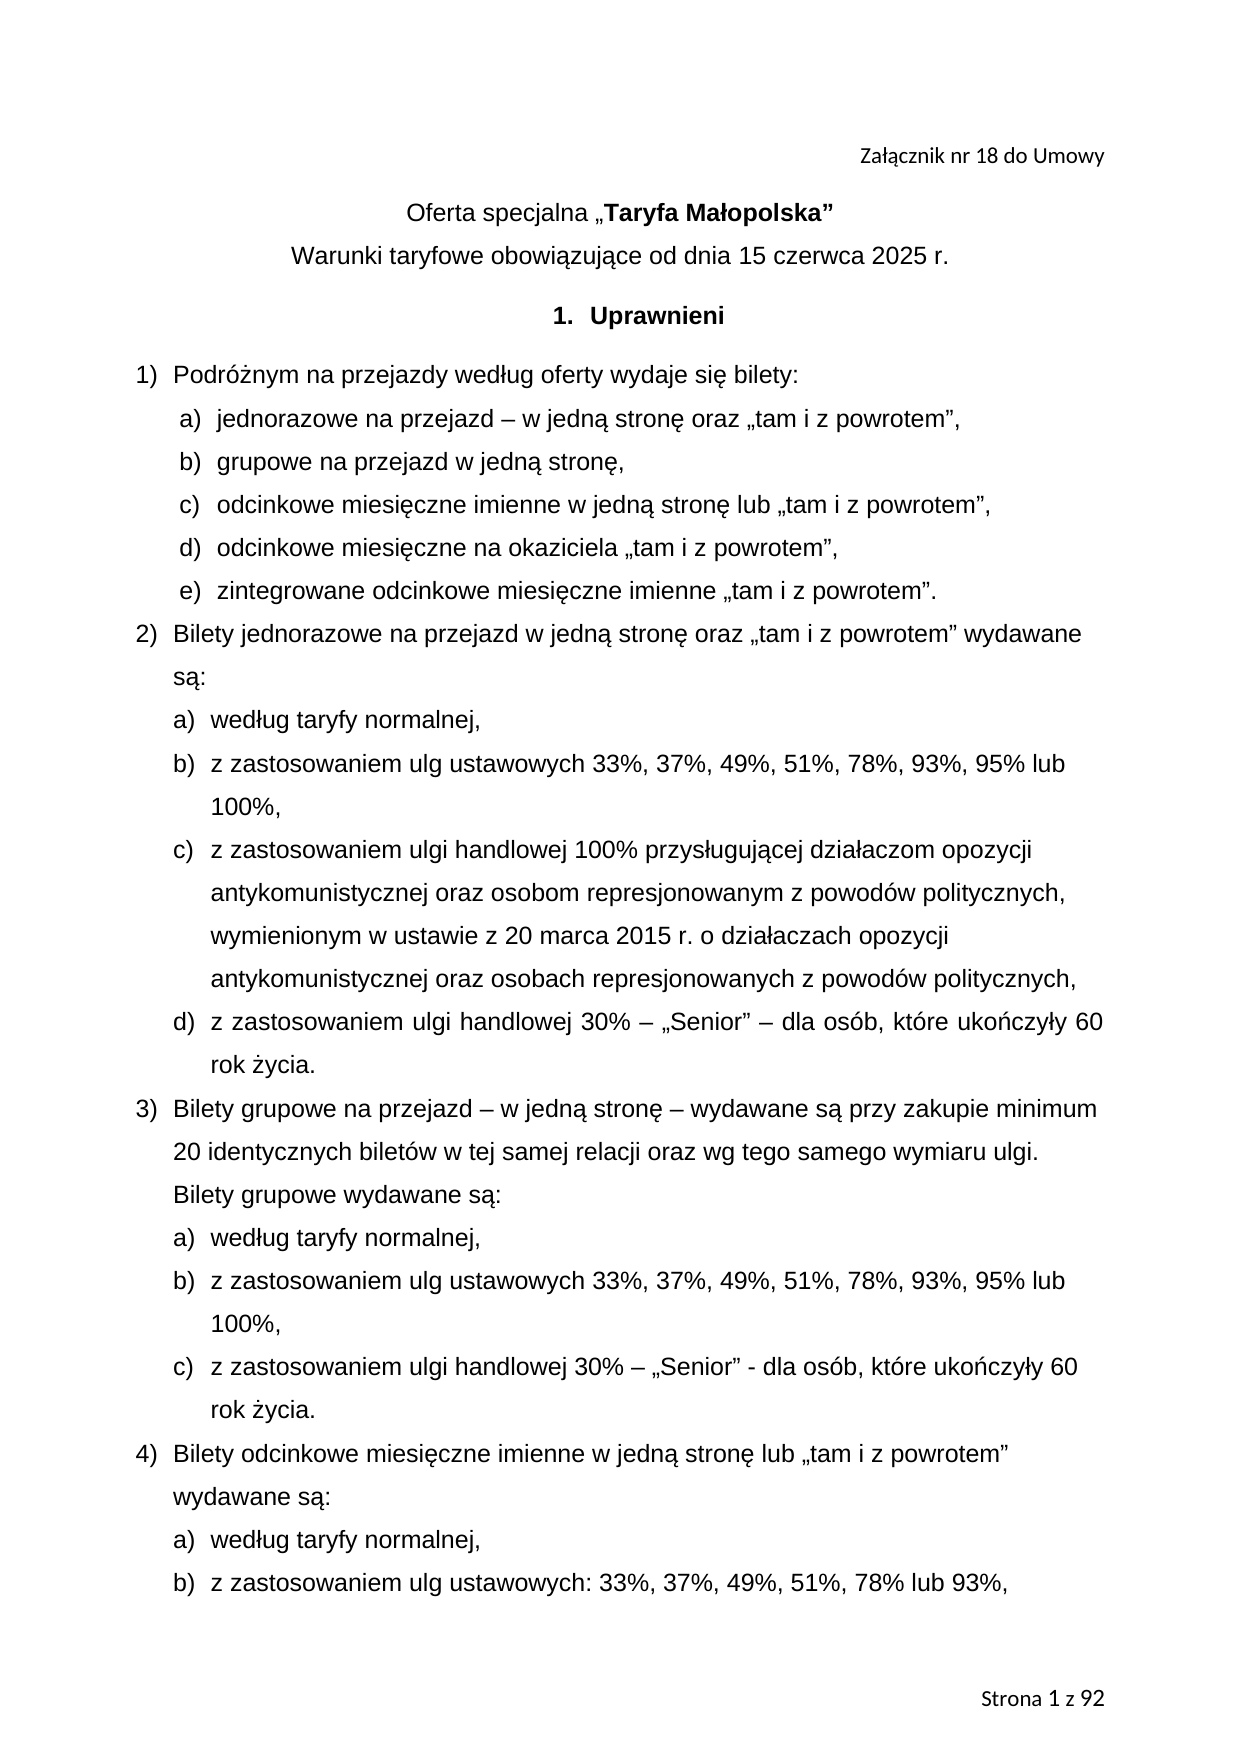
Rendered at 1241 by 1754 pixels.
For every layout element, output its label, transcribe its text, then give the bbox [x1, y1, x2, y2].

list Uprawnieni [173, 301, 1105, 329]
list Bilety odcinkowe miesięczne imienne w jedną stronę lub „tam i z powrotem” wydawane są: [135, 1438, 1105, 1510]
list odcinkowe miesięczne na okaziciela „tam i z powrotem”, [179, 533, 1105, 562]
list Bilety grupowe na przejazd – w jedną stronę – wydawane są przy zakupie minimum 20 identycznych biletów w tej samej relacji oraz wg tego samego wymiaru ulgi. Bilety grupowe wydawane są: [135, 1093, 1105, 1208]
list odcinkowe miesięczne imienne w jedną stronę lub „tam i z powrotem”, [179, 490, 1105, 518]
list według taryfy normalnej, [173, 1525, 1105, 1553]
list zintegrowane odcinkowe miesięczne imienne „tam i z powrotem”. [179, 576, 1105, 605]
list z zastosowaniem ulgi handlowej 30% – „Senior” - dla osób, które ukończyły 60 rok życia. [173, 1352, 1105, 1424]
list według taryfy normalnej, [173, 1223, 1105, 1252]
text Oferta specjalna „Taryfa Małopolska” [135, 198, 1105, 226]
list Podróżnym na przejazdy według oferty wydaje się bilety: [135, 360, 1105, 389]
list z zastosowaniem ulgi handlowej 100% przysługującej działaczom opozycji antykomunistycznej oraz osobom represjonowanym z powodów politycznych, wymienionym w ustawie z 20 marca 2015 r. o działaczach opozycji antykomunistycznej oraz osobach represjonowanych z powodów politycznych, [173, 835, 1105, 993]
list Bilety jednorazowe na przejazd w jedną stronę oraz „tam i z powrotem” wydawane są: [135, 619, 1105, 691]
list z zastosowaniem ulg ustawowych 33%, 37%, 49%, 51%, 78%, 93%, 95% lub 100%, [173, 748, 1105, 820]
text Załącznik nr 18 do Umowy [135, 142, 1105, 170]
list grupowe na przejazd w jedną stronę, [179, 447, 1105, 475]
list z zastosowaniem ulgi handlowej 30% – „Senior” – dla osób, które ukończyły 60 rok życia. [173, 1007, 1105, 1079]
list z zastosowaniem ulg ustawowych 33%, 37%, 49%, 51%, 78%, 93%, 95% lub 100%, [173, 1266, 1105, 1338]
list z zastosowaniem ulg ustawowych: 33%, 37%, 49%, 51%, 78% lub 93%, [173, 1568, 1105, 1597]
text Warunki taryfowe obowiązujące od dnia 15 czerwca 2025 r. [135, 241, 1105, 269]
list jednorazowe na przejazd – w jedną stronę oraz „tam i z powrotem”, [179, 403, 1105, 432]
list według taryfy normalnej, [173, 705, 1105, 734]
